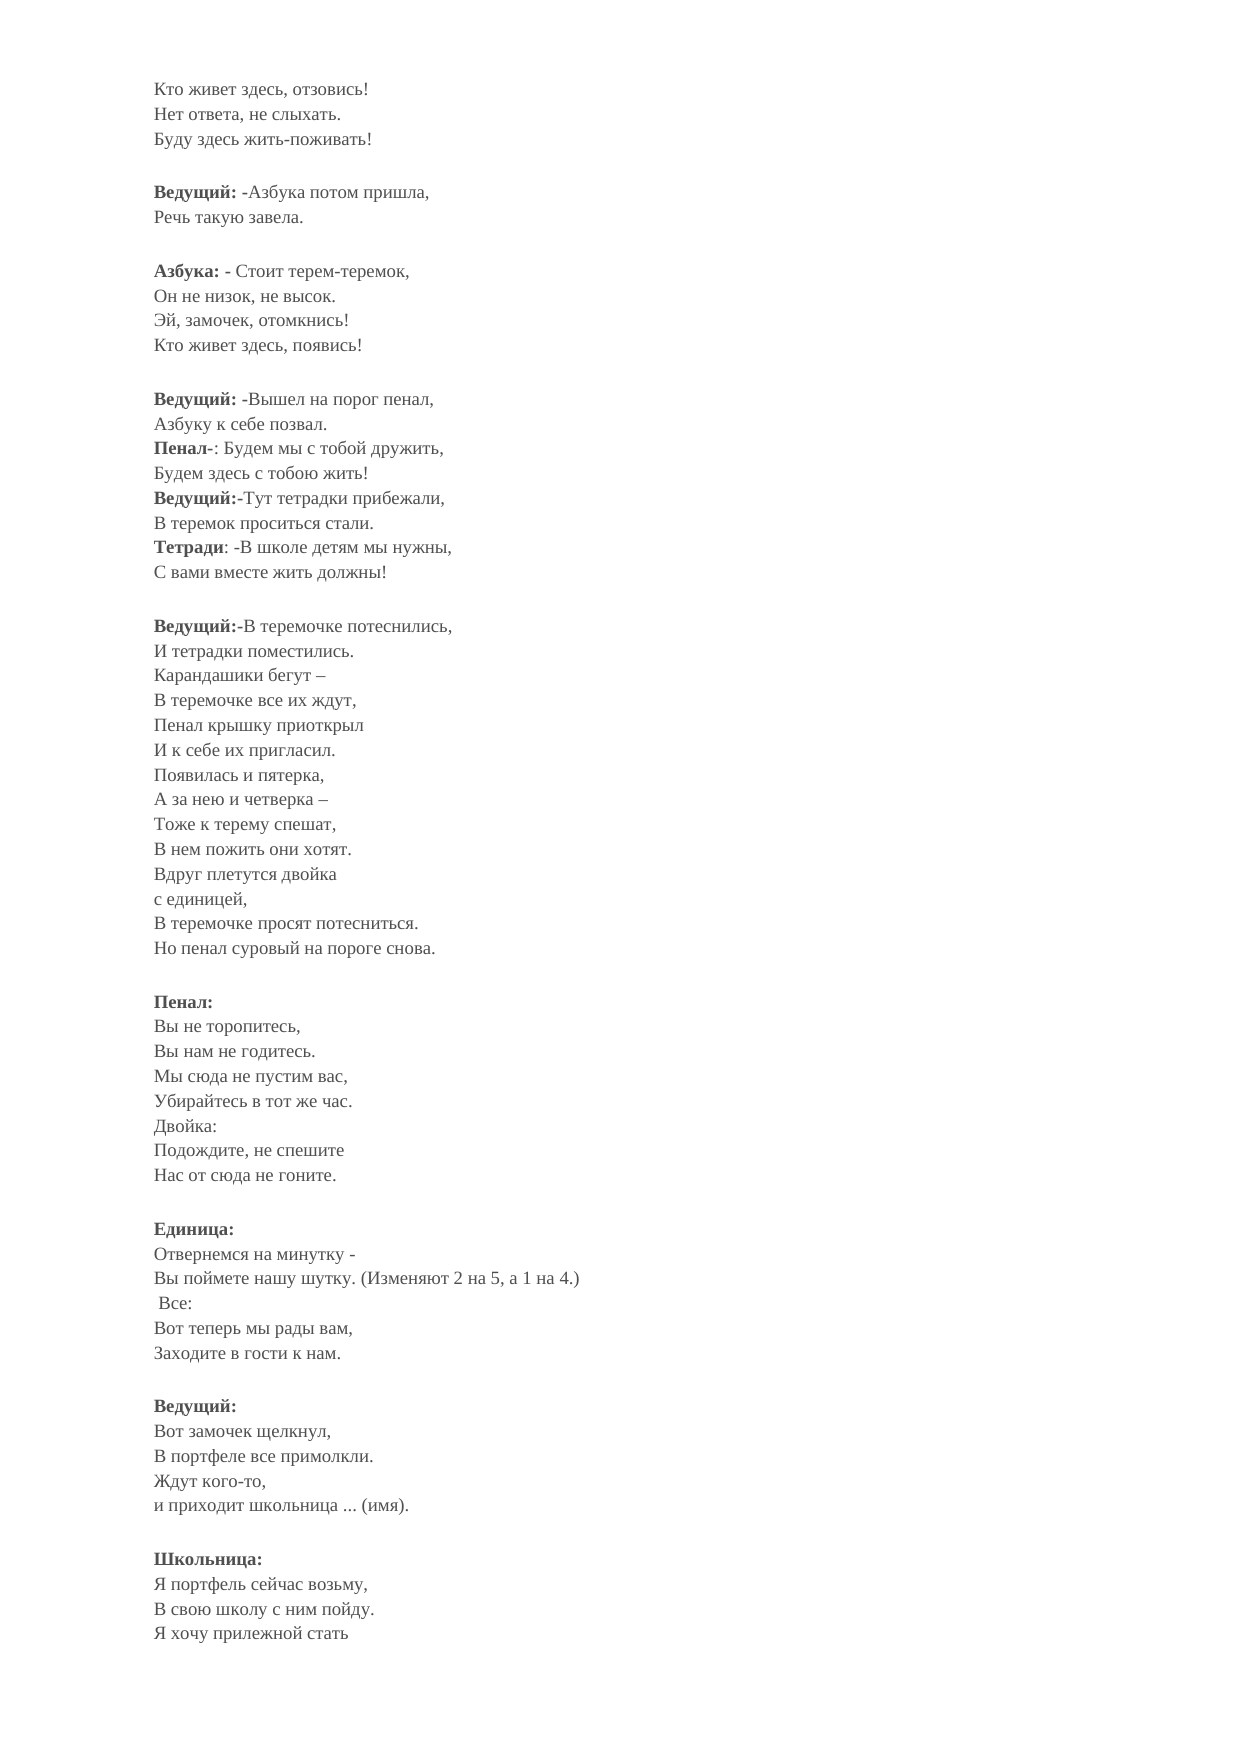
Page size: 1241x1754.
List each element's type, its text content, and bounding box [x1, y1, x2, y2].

text Азбука: - Стоит терем-теремок, Он не низок, не высок. Эй, замочек, отомкнись! Кто живет здесь, появись! [153, 256, 1165, 384]
text Ведущий: Вот замочек щелкнул, В портфеле все примолкли. Ждут кого-то, и приходит школьница ... (имя). [153, 1392, 1165, 1544]
text Единица: Отвернемся на минутку - Вы поймете нашу шутку. (Изменяют 2 на 5, а 1 на 4.) [153, 1214, 1165, 1289]
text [153, 75, 1165, 178]
text Все: Вот теперь мы рады вам, Заходите в гости к нам. [153, 1289, 1165, 1392]
text Пенал: Вы не торопитесь, Вы нам не годитесь. Мы сюда не пустим вас, Убирайтесь в тот же час. Двойка: Подождите, не спешите Нас от сюда не гоните. [153, 987, 1165, 1214]
text Ведущий: -Вышел на порог пенал, Азбуку к себе позвал. Пенал-: Будем мы с тобой дружить, Будем здесь с тобою жить! Ведущий:-Тут тетрадки прибежали, В теремок проситься стали. Тетради: -В школе детям мы нужны, С вами вместе жить должны! [153, 384, 1165, 611]
text Ведущий: -Азбука потом пришла, Речь такую завела. [153, 178, 1165, 256]
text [153, 1544, 1165, 1644]
text Ведущий:-В теремочке потеснились, И тетрадки поместились. Карандашики бегут – В теремочке все их ждут, Пенал крышку приоткрыл И к себе их пригласил. Появилась и пятерка, А за нею и четверка – Тоже к терему спешат, В нем пожить они хотят. Вдруг плетутся двойка с единицей, В теремочке просят потесниться. Но пенал суровый на пороге снова. [153, 611, 1165, 987]
